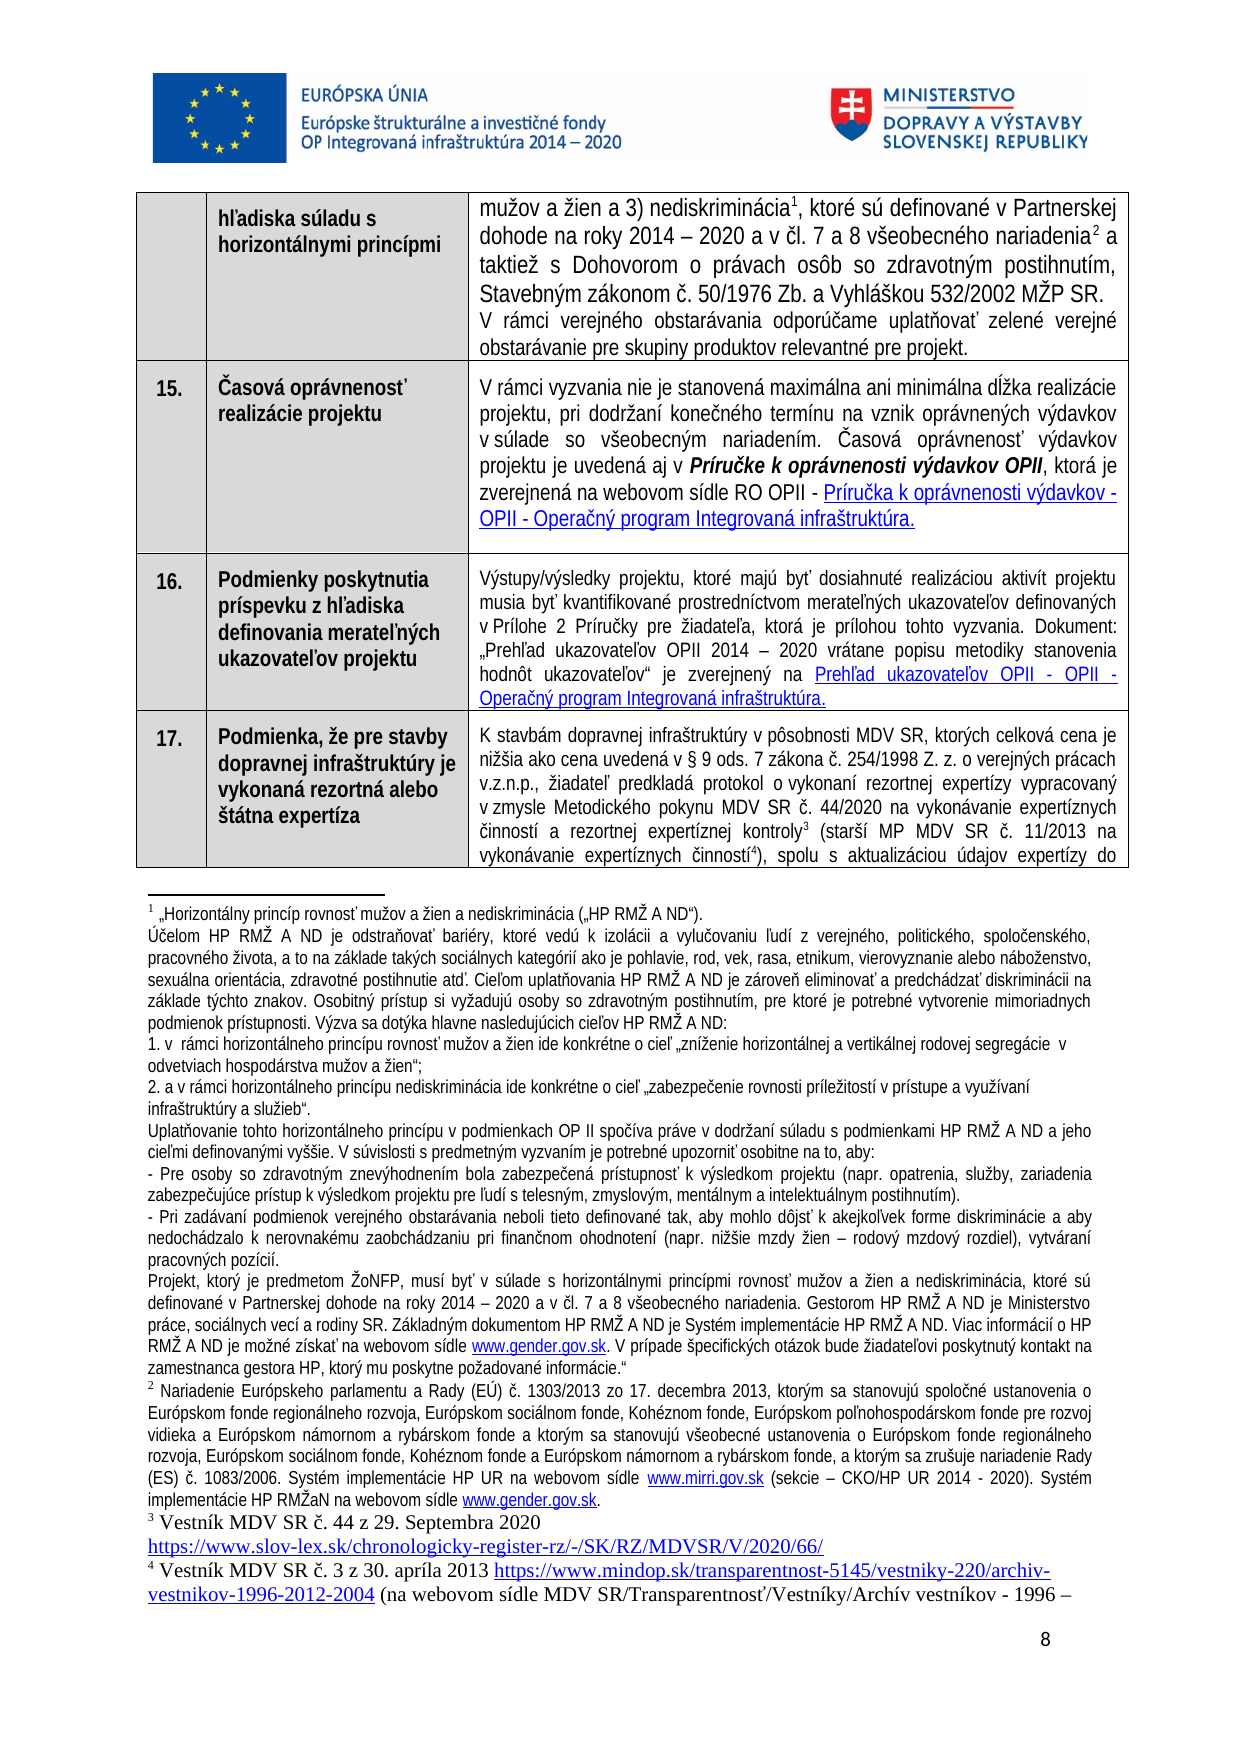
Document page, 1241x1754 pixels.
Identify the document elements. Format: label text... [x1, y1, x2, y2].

table_cell [137, 361, 206, 552]
table_cell Výstupy/výsledky projektu, ktoré majú byť dosiahnuté realizáciou aktivít projektu musia byť kvantifikované prostredníctvom merateľných ukazovateľov definovaných v Prílohe 2 Príručky pre žiadateľa, ktorá je prílohou tohto vyzvania. Dokument: „Prehľad ukazovateľov OPII 2014 – 2020 vrátane popisu metodiky stanovenia hodnôt ukazovateľov“ je zverejnený na Prehľad ukazovateľov OPII - OPII - Operačný program Integrovaná infraštruktúra. [469, 554, 1128, 710]
table_cell [137, 711, 206, 867]
table_cell [137, 554, 206, 710]
table_cell [137, 193, 206, 360]
picture [152, 73, 1088, 163]
table_cell Podmienka oprávnenosti z hľadiska súladu s horizontálnymi princípmi [207, 193, 468, 360]
table_cell V rámci vyzvania nie je stanovená maximálna ani minimálna dĺžka realizácie projektu, pri dodržaní konečného termínu na vznik oprávnených výdavkov v súlade so všeobecným nariadením. Časová oprávnenosť výdavkov projektu je uvedená aj v Príručke k oprávnenosti výdavkov OPII, ktorá je zverejnená na webovom sídle RO OPII - Príručka k oprávnenosti výdavkov - OPII - Operačný program Integrovaná infraštruktúra. [469, 361, 1128, 552]
table_cell Podmienky poskytnutia príspevku z hľadiska definovania merateľných ukazovateľov projektu [207, 554, 468, 710]
table_cell Časová oprávnenosť realizácie projektu [207, 361, 468, 552]
table_cell Podmienka, že pre stavby dopravnej infraštruktúry je vykonaná rezortná alebo štátna expertíza [207, 711, 468, 867]
table_cell K stavbám dopravnej infraštruktúry v pôsobnosti MDV SR, ktorých celková cena je nižšia ako cena uvedená v § 9 ods. 7 zákona č. 254/1998 Z. z. o verejných prácach v.z.n.p., žiadateľ predkladá protokol o vykonaní rezortnej expertízy vypracovaný v zmysle Metodického pokynu MDV SR č. 44/2020 na vykonávanie expertíznych činností a rezortnej expertíznej kontroly (starší MP MDV SR č. 11/2013 na vykonávanie expertíznych činností), spolu s aktualizáciou údajov expertízy do cenovej úrovne aktuálneho roka. Žiadateľ predloží aj presný prepočet s informáciou odkiaľ čerpal údaje k prepočtu. Ak ide o verejnú prácu v zmysle zákona č. 254/1998 Z. z. o verejných prácach v.z.n.p., žiadateľ je povinný predložiť protokol o vykonaní štátnej expertízy spolu s aktualizáciou údajov expertízy do cenovej úrovne aktuálneho roka. Žiadateľ predloží aj presný prepočet s informáciou, odkiaľ čerpal údaje k prepočtu. Štátna expertíza sa vykonáva podľa § 10 zákona č. 254/1998 Z. z. o verejných prácach v.z.n.p. posúdením stavebného zámeru v zmysle § 9 zákona č. 254/1998 Z. z. o verejných prácach v.z.n.p. [469, 711, 1128, 867]
